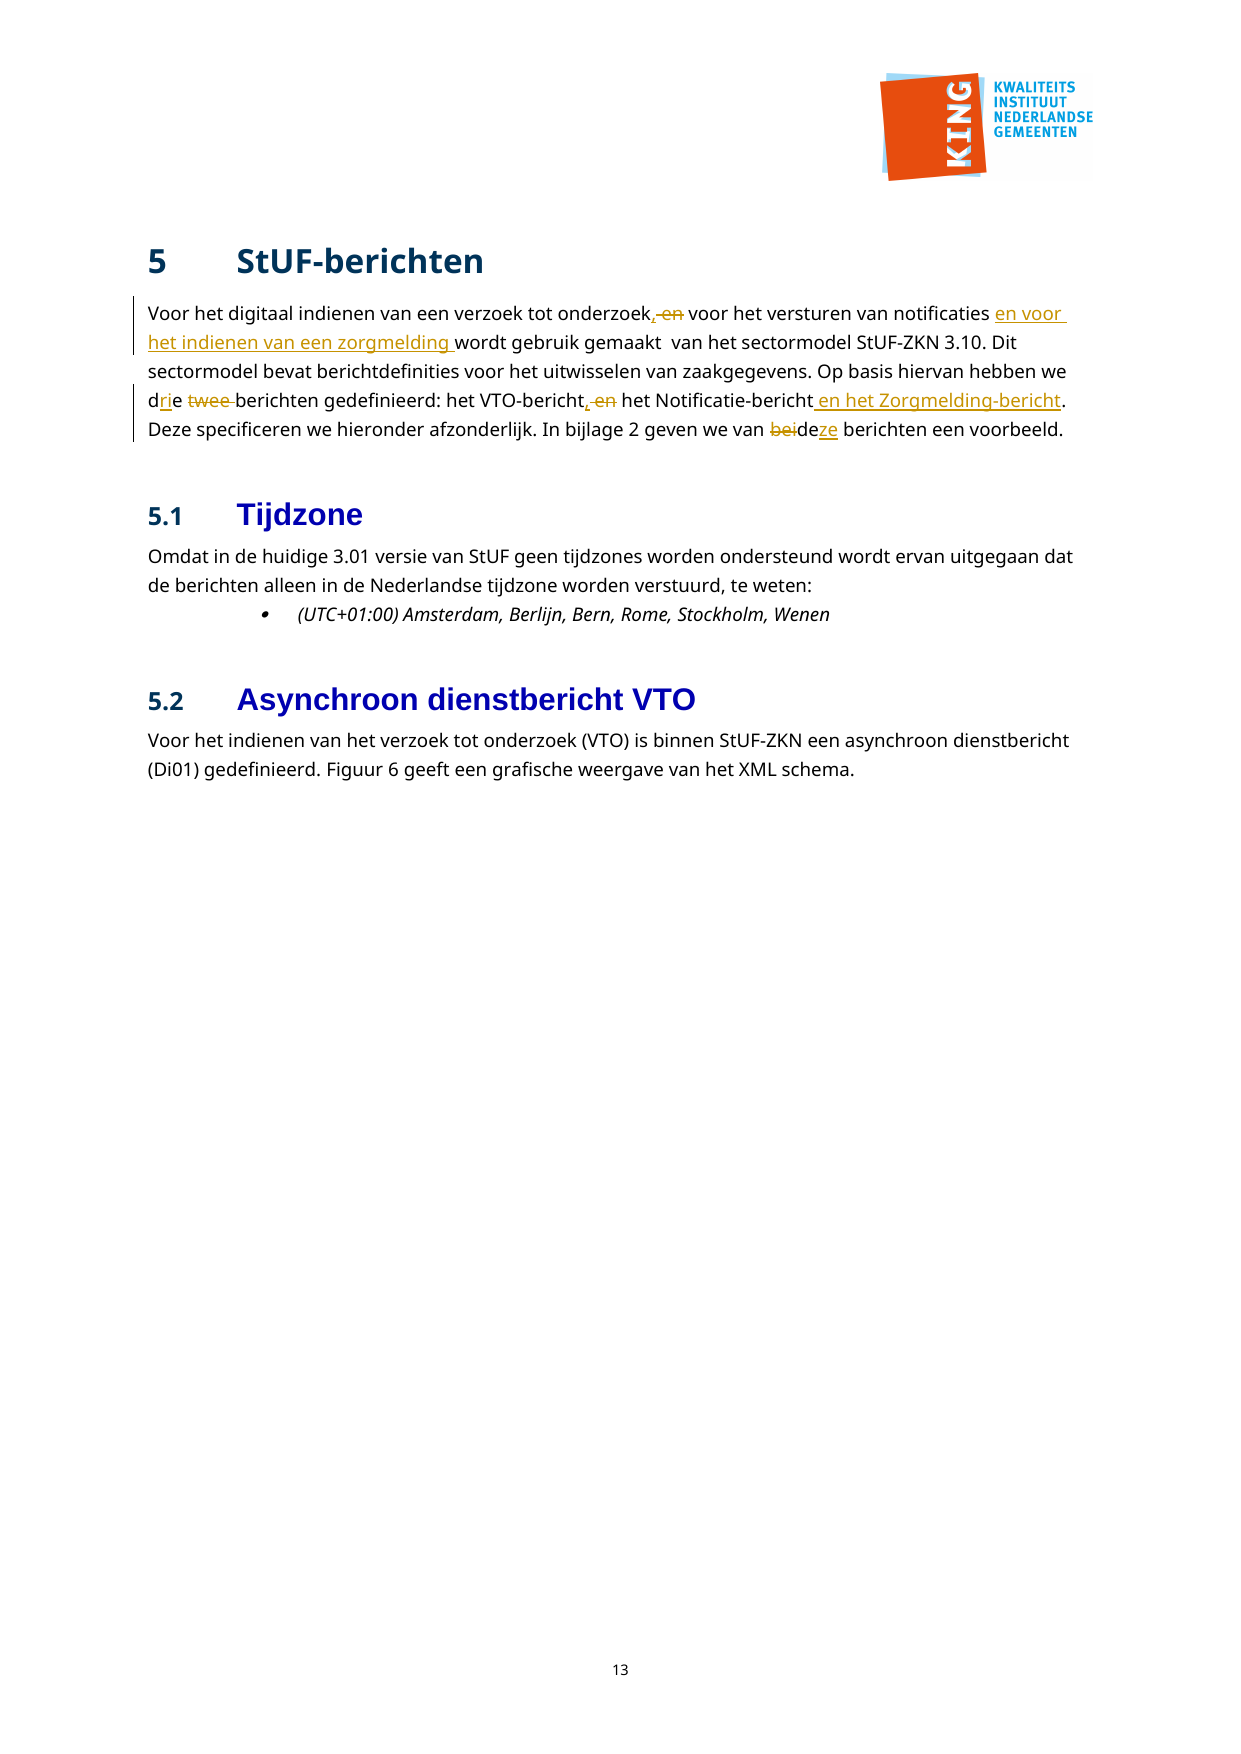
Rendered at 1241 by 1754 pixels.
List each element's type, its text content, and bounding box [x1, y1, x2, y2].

text Voor het digitaal indienen van een verzoek tot onderzoek voor het versturen van notificaties wordt gebruik gemaakt van het sectormodel StUF-ZKN 3.10. Dit sectormodel bevat berichtdefinities voor het uitwisselen van zaakgegevens. Op basis hiervan hebben we de berichten gedefinieerd: het VTO-bericht het Notificatie-bericht. Deze specificeren we hieronder afzonderlijk. In bijlage 2 geven we van de berichten een voorbeeld. [148, 296, 1092, 442]
text Omdat in de huidige 3.01 versie van StUF geen tijdzones worden ondersteund wordt ervan uitgegaan dat de berichten alleen in de Nederlandse tijdzone worden verstuurd, te weten: [148, 539, 1092, 598]
subtitle Tijdzone [148, 496, 1092, 533]
subtitle Asynchroon dienstbericht VTO [148, 681, 1092, 718]
subtitle StUF-berichten [148, 232, 1092, 284]
list (UTC+01:00) Amsterdam, Berlijn, Bern, Rome, Stockholm, Wenen [260, 598, 1092, 627]
picture [880, 73, 1093, 181]
text Voor het indienen van het verzoek tot onderzoek (VTO) is binnen StUF-ZKN een asynchroon dienstbericht (Di01) gedefinieerd. Figuur 6 geeft een grafische weergave van het XML schema. [148, 724, 1092, 782]
